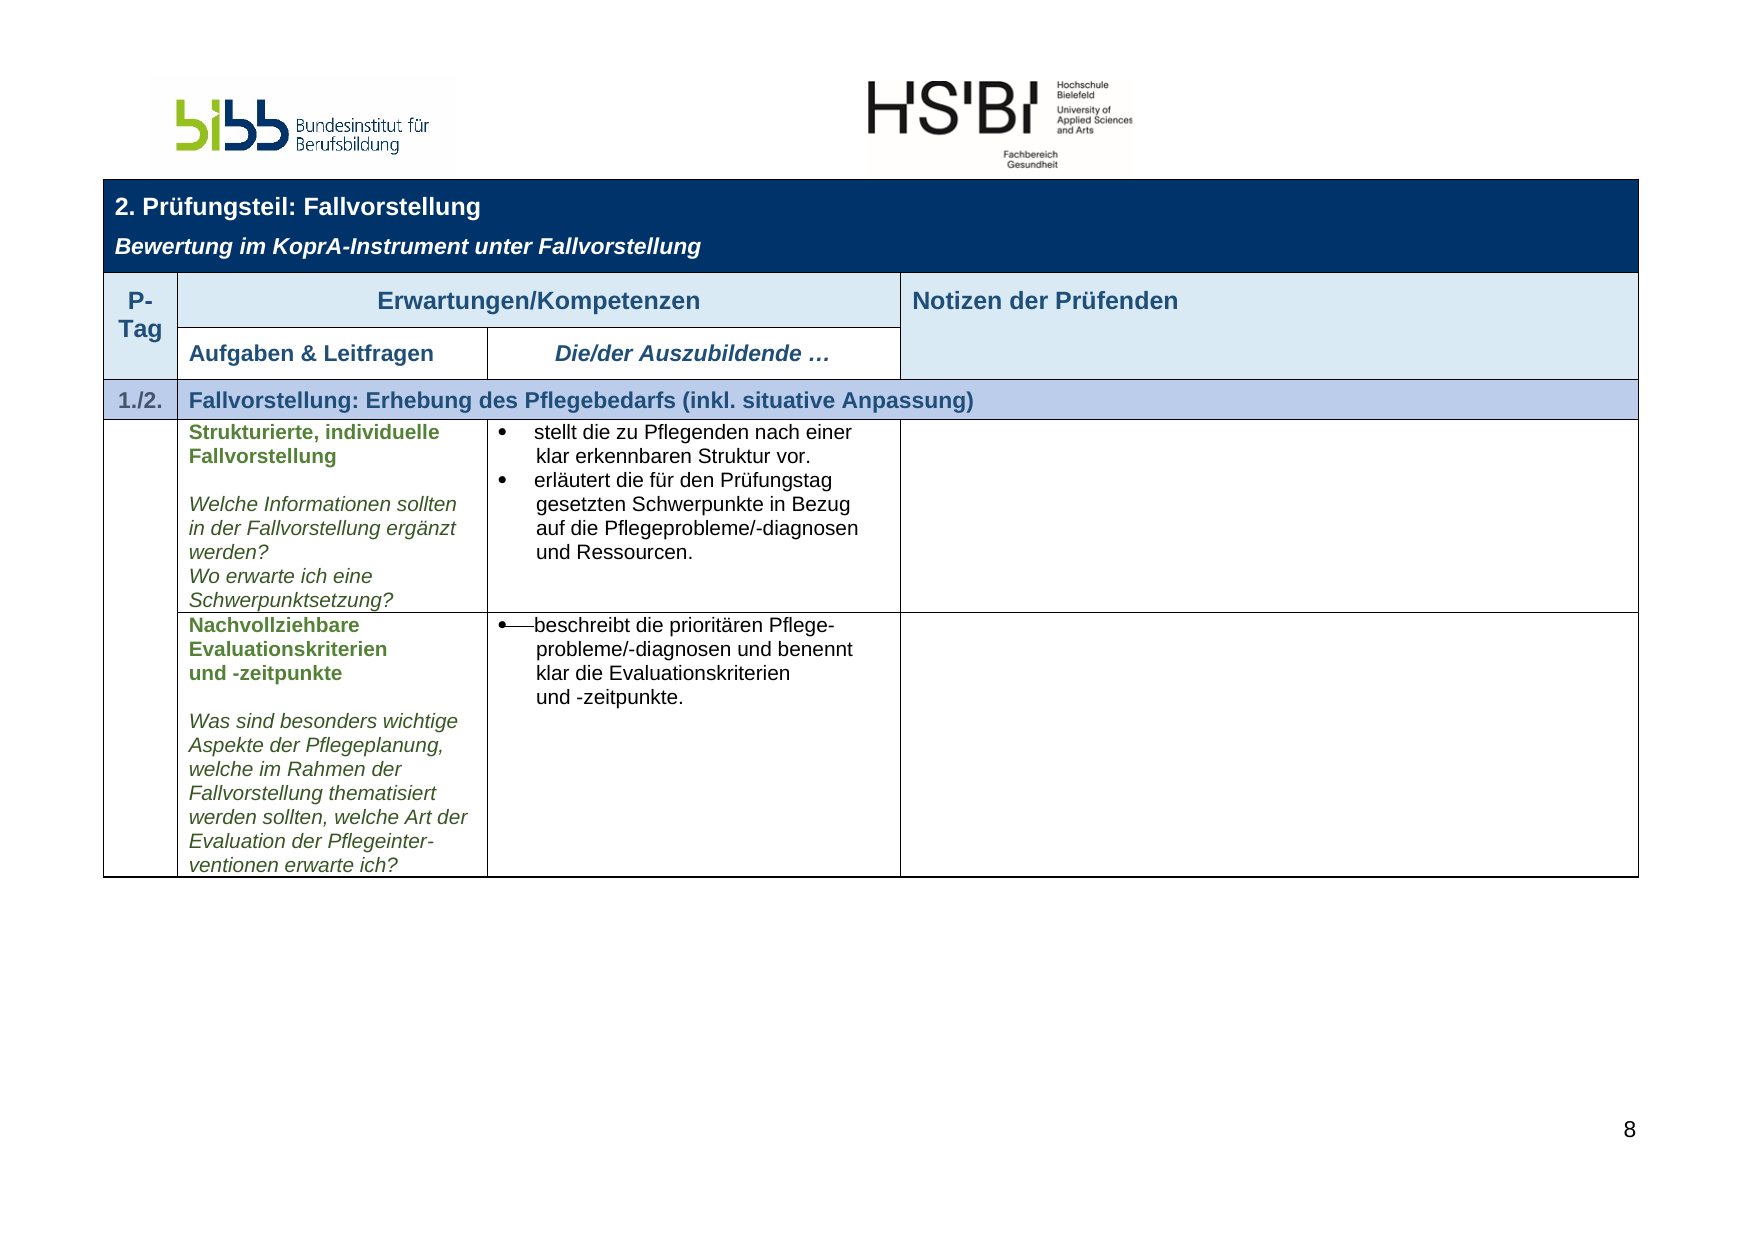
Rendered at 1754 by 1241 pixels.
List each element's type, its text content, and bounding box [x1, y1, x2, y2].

table_cell stellt die zu Pflegenden nach einer klar erkennbaren Struktur vor. erläutert die für den Prüfungstag gesetzten Schwerpunkte in Bezug auf die Pflegeprobleme/-diagnosen und Ressourcen. [488, 420, 900, 612]
table_cell Strukturierte, individuelle Fallvorstellung Welche Informationen sollten in der Fallvorstellung ergänzt werden? Wo erwarte ich eine Schwerpunktsetzung? [178, 420, 487, 612]
table_cell Fallvorstellung: Erhebung des Pflegebedarfs (inkl. situative Anpassung) [178, 380, 1638, 419]
table_cell beschreibt die prioritären Pflege-probleme/-diagnosen und benennt klar die Evaluationskriterien und -zeitpunkte. [488, 613, 900, 876]
table_cell 1./2. [104, 380, 177, 419]
picture [148, 75, 457, 179]
table_cell Erwartungen/Kompetenzen [178, 273, 900, 327]
table_cell [901, 420, 1638, 612]
picture [868, 81, 1133, 178]
table_cell Notizen der Prüfenden [901, 273, 1638, 379]
table_cell Die/der Auszubildende … [488, 328, 900, 379]
table_cell [901, 613, 1638, 876]
table_header 2. Prüfungsteil: Fallvorstellung Bewertung im KoprA-Instrument unter Fallvorstellung [104, 180, 1638, 272]
table_cell Aufgaben & Leitfragen [178, 328, 487, 379]
table_cell [104, 612, 177, 876]
table_cell [104, 420, 177, 612]
table_cell P-Tag [104, 273, 177, 379]
table_cell Nachvollziehbare Evaluationskriterien und -zeitpunkte Was sind besonders wichtige Aspekte der Pflegeplanung, welche im Rahmen der Fallvorstellung thematisiert werden sollten, welche Art der Evaluation der Pflegeinter-ventionen erwarte ich? [178, 613, 487, 876]
